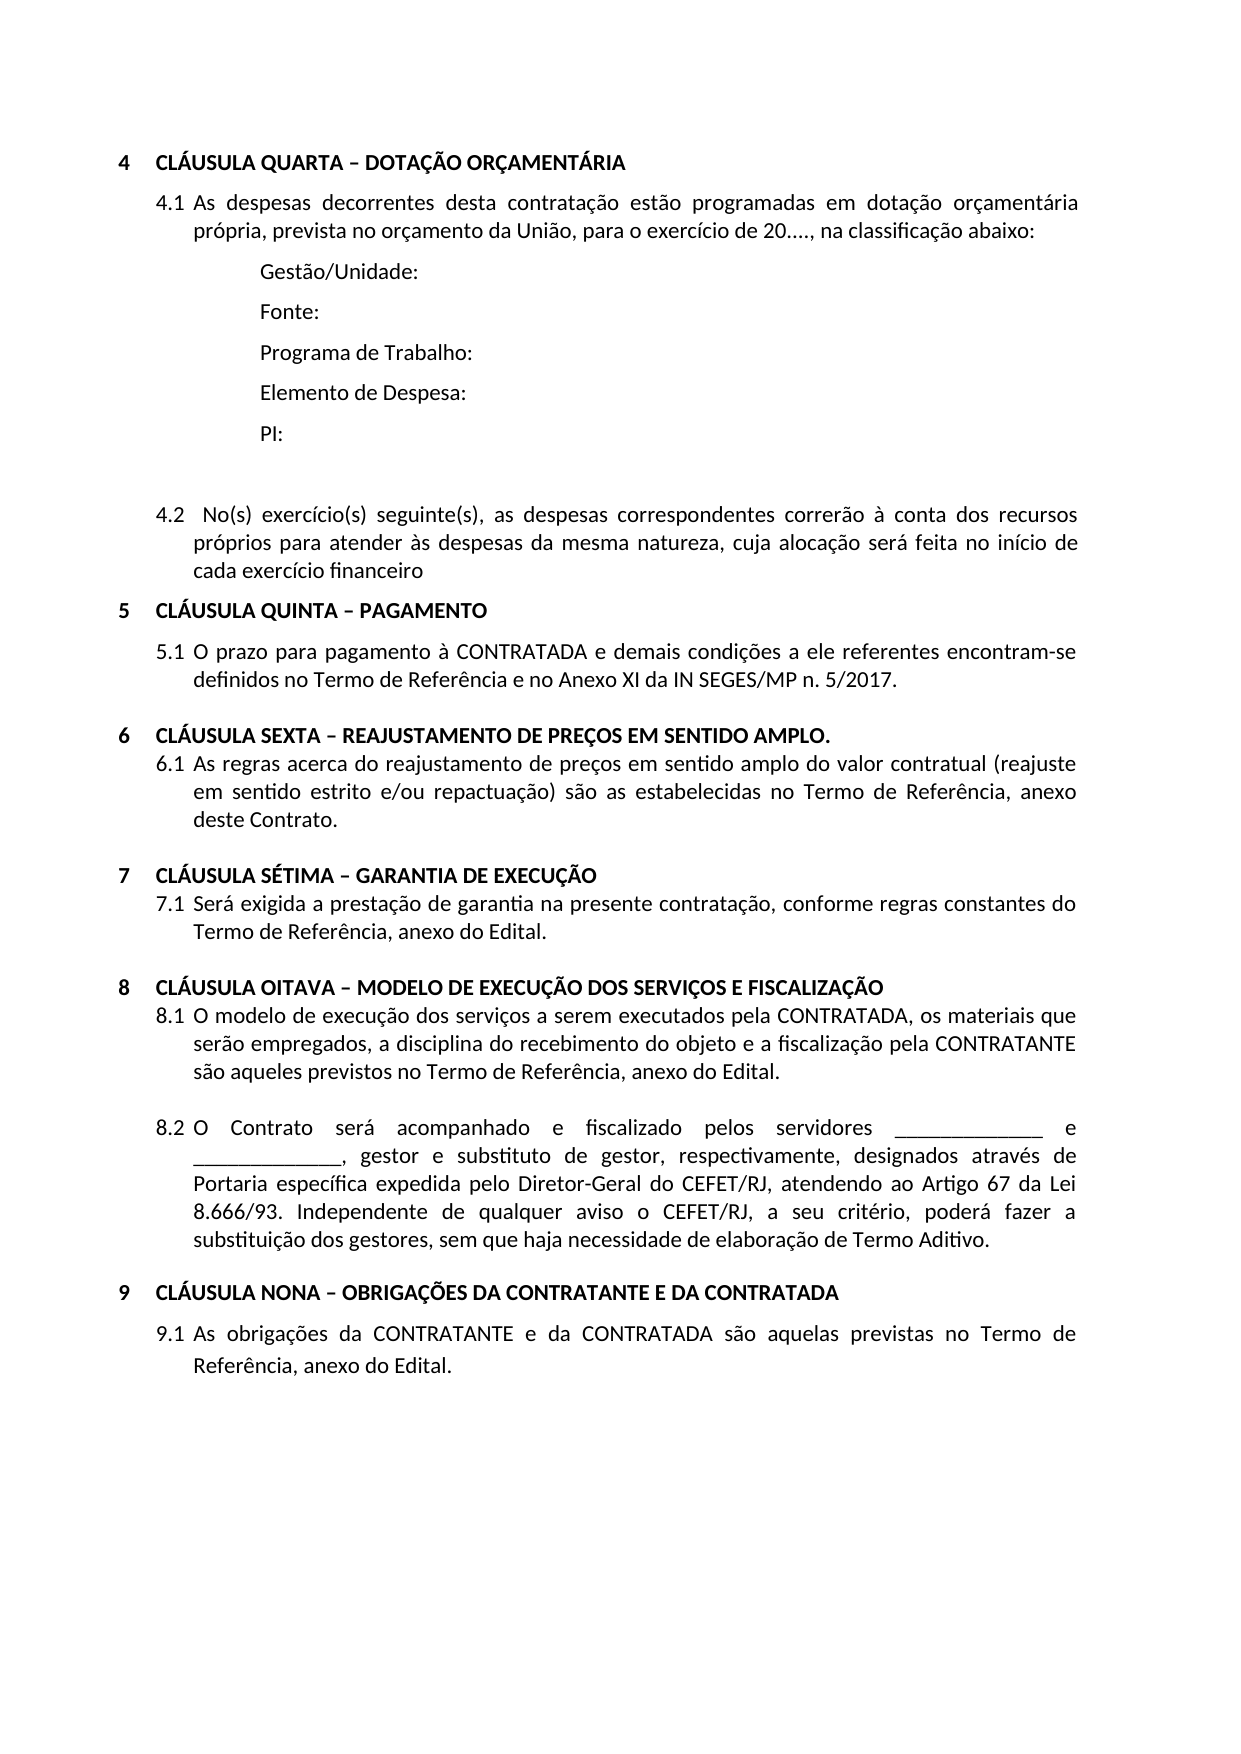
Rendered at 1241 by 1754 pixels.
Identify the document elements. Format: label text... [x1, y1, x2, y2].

list CLÁUSULA SÉTIMA – GARANTIA DE EXECUÇÃO [118, 861, 1078, 889]
list CLÁUSULA NONA – OBRIGAÇÕES DA CONTRATANTE E DA CONTRATADA [118, 1278, 1078, 1306]
list PI: [260, 419, 1079, 447]
list Será exigida a prestação de garantia na presente contratação, conforme regras constantes do Termo de Referência, anexo do Edital. [156, 889, 1078, 945]
list As regras acerca do reajustamento de preços em sentido amplo do valor contratual (reajuste em sentido estrito e/ou repactuação) são as estabelecidas no Termo de Referência, anexo deste Contrato. [156, 749, 1078, 833]
list O Contrato será acompanhado e fiscalizado pelos servidores _____________ e _____________, gestor e substituto de gestor, respectivamente, designados através de Portaria específica expedida pelo Diretor-Geral do CEFET/RJ, atendendo ao Artigo 67 da Lei 8.666/93. Independente de qualquer aviso o CEFET/RJ, a seu critério, poderá fazer a substituição dos gestores, sem que haja necessidade de elaboração de Termo Aditivo. [156, 1113, 1078, 1253]
list O modelo de execução dos serviços a serem executados pela CONTRATADA, os materiais que serão empregados, a disciplina do recebimento do objeto e a fiscalização pela CONTRATANTE são aqueles previstos no Termo de Referência, anexo do Edital. [156, 1001, 1078, 1085]
list No(s) exercício(s) seguinte(s), as despesas correspondentes correrão à conta dos recursos próprios para atender às despesas da mesma natureza, cuja alocação será feita no início de cada exercício financeiro [156, 500, 1079, 584]
list As obrigações da CONTRATANTE e da CONTRATADA são aquelas previstas no Termo de Referência, anexo do Edital. [156, 1319, 1078, 1379]
list Fonte: [260, 297, 1079, 325]
list As despesas decorrentes desta contratação estão programadas em dotação orçamentária própria, prevista no orçamento da União, para o exercício de 20...., na classificação abaixo: [156, 188, 1079, 244]
list O prazo para pagamento à CONTRATADA e demais condições a ele referentes encontram-se definidos no Termo de Referência e no Anexo XI da IN SEGES/MP n. 5/2017. [156, 637, 1078, 693]
list Programa de Trabalho: [260, 338, 1079, 366]
list CLÁUSULA OITAVA – MODELO DE EXECUÇÃO DOS SERVIÇOS E FISCALIZAÇÃO [118, 973, 1078, 1001]
list CLÁUSULA QUARTA – DOTAÇÃO ORÇAMENTÁRIA [118, 148, 1079, 176]
list CLÁUSULA QUINTA – PAGAMENTO [118, 596, 1079, 624]
list Gestão/Unidade: [260, 257, 1079, 285]
list CLÁUSULA SEXTA – REAJUSTAMENTO DE PREÇOS EM SENTIDO AMPLO. [118, 721, 1078, 749]
list Elemento de Despesa: [260, 378, 1079, 406]
